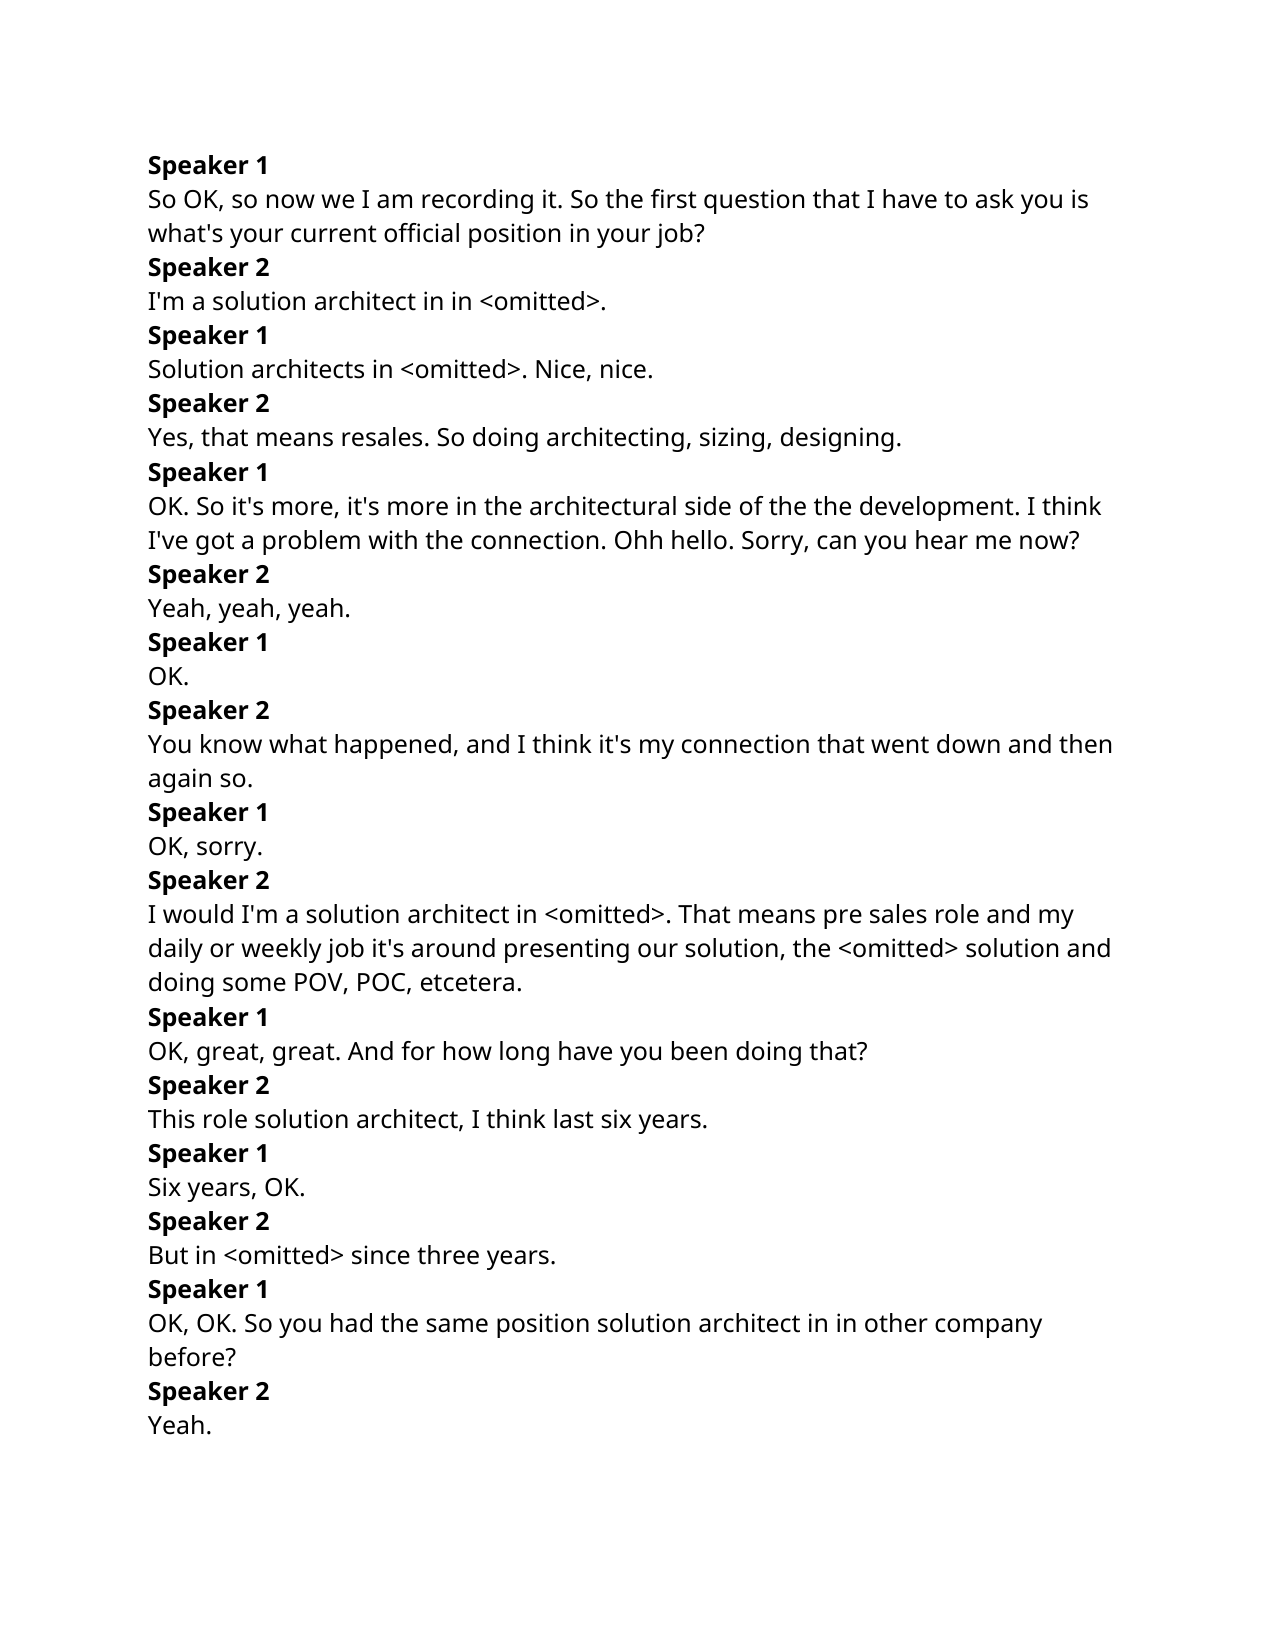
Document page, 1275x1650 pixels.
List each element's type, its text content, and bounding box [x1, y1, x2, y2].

text Speaker 1 OK, great, great. And for how long have you been doing that? [148, 999, 1127, 1067]
text Speaker 2 Yeah, yeah, yeah. [148, 556, 1127, 624]
text Speaker 2 This role solution architect, I think last six years. [148, 1067, 1127, 1135]
text Speaker 1 So OK, so now we I am recording it. So the first question that I have to ask you is what's your current official position in your job? [148, 148, 1127, 250]
text Speaker 2 You know what happened, and I think it's my connection that went down and then again so. [148, 693, 1127, 795]
text Speaker 1 OK, OK. So you had the same position solution architect in in other company before? [148, 1272, 1127, 1374]
text Speaker 2 Yes, that means resales. So doing architecting, sizing, designing. [148, 386, 1127, 454]
text Speaker 2 I would I'm a solution architect in <omitted>. That means pre sales role and my daily or weekly job it's around presenting our solution, the <omitted> solution and doing some POV, POC, etcetera. [148, 863, 1127, 999]
text Speaker 2 But in <omitted> since three years. [148, 1203, 1127, 1272]
text Speaker 1 Solution architects in <omitted>. Nice, nice. [148, 318, 1127, 386]
text Speaker 1 OK. [148, 624, 1127, 693]
text Speaker 1 Six years, OK. [148, 1135, 1127, 1203]
text Speaker 1 OK, sorry. [148, 795, 1127, 863]
text Speaker 2 I'm a solution architect in in <omitted>. [148, 250, 1127, 318]
text Speaker 1 OK. So it's more, it's more in the architectural side of the the development. I think I've got a problem with the connection. Ohh hello. Sorry, can you hear me now? [148, 454, 1127, 556]
text Speaker 2 Yeah. [148, 1374, 1127, 1442]
